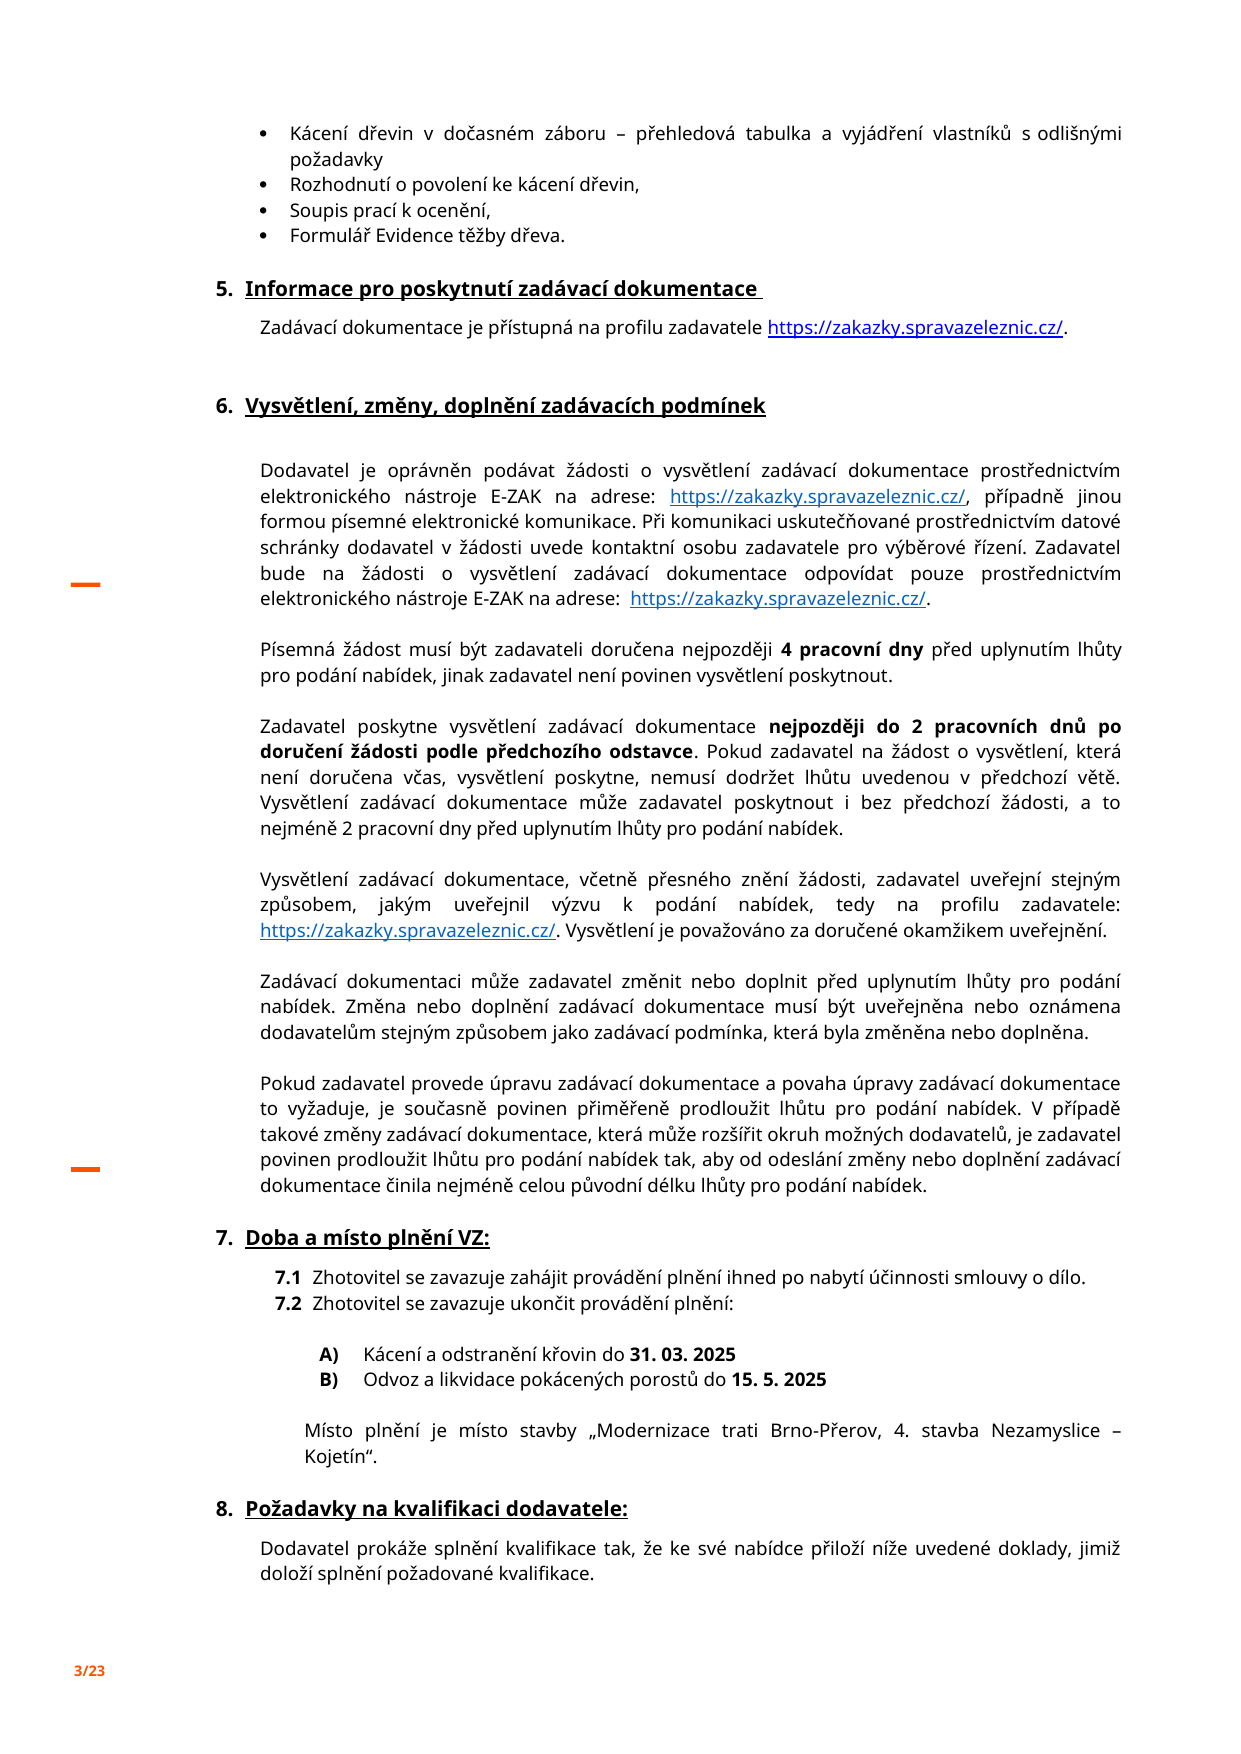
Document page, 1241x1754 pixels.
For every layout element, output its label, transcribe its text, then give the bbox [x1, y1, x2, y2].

text Písemná žádost musí být zadavateli doručena nejpozději 4 pracovní dny před uplynutím lhůty pro podání nabídek, jinak zadavatel není povinen vysvětlení poskytnout. [260, 636, 1122, 687]
text Pokud zadavatel provede úpravu zadávací dokumentace a povaha úpravy zadávací dokumentace to vyžaduje, je současně povinen přiměřeně prodloužit lhůtu pro podání nabídek. V případě takové změny zadávací dokumentace, která může rozšířit okruh možných dodavatelů, je zadavatel povinen prodloužit lhůtu pro podání nabídek tak, aby od odeslání změny nebo doplnění zadávací dokumentace činila nejméně celou původní délku lhůty pro podání nabídek. [260, 1070, 1122, 1198]
list Formulář Evidence těžby dřeva. [260, 223, 1122, 248]
list Informace pro poskytnutí zadávací dokumentace [216, 274, 1122, 302]
text Dodavatel prokáže splnění kvalifikace tak, že ke své nabídce přiloží níže uvedené doklady, jimiž doloží splnění požadované kvalifikace. [260, 1535, 1122, 1586]
list Kácení a odstranění křovin do 31. 03. 2025 [289, 1341, 1122, 1366]
list Zhotovitel se zavazuje ukončit provádění plnění: [275, 1290, 1122, 1315]
list Kácení dřevin v dočasném záboru – přehledová tabulka a vyjádření vlastníků s odlišnými požadavky [260, 121, 1122, 172]
list Odvoz a likvidace pokácených porostů do 15. 5. 2025 [289, 1366, 1122, 1392]
list Požadavky na kvalifikaci dodavatele: [216, 1494, 1122, 1522]
text Zadávací dokumentace je přístupná na profilu zadavatele https://zakazky.spravazeleznic.cz/. [260, 315, 1122, 340]
text Zadavatel poskytne vysvětlení zadávací dokumentace nejpozději do 2 pracovních dnů po doručení žádosti podle předchozího odstavce. Pokud zadavatel na žádost o vysvětlení, která není doručena včas, vysvětlení poskytne, nemusí dodržet lhůtu uvedenou v předchozí větě. Vysvětlení zadávací dokumentace může zadavatel poskytnout i bez předchozí žádosti, a to nejméně 2 pracovní dny před uplynutím lhůty pro podání nabídek. [260, 713, 1122, 841]
text Vysvětlení zadávací dokumentace, včetně přesného znění žádosti, zadavatel uveřejní stejným způsobem, jakým uveřejnil výzvu k podání nabídek, tedy na profilu zadavatele: https://zakazky.spravazeleznic.cz/. Vysvětlení je považováno za doručené okamžikem uveřejnění. [260, 866, 1122, 943]
text Místo plnění je místo stavby „Modernizace trati Brno-Přerov, 4. stavba Nezamyslice – Kojetín“. [304, 1417, 1122, 1468]
text Zadávací dokumentaci může zadavatel změnit nebo doplnit před uplynutím lhůty pro podání nabídek. Změna nebo doplnění zadávací dokumentace musí být uveřejněna nebo oznámena dodavatelům stejným způsobem jako zadávací podmínka, která byla změněna nebo doplněna. [260, 968, 1122, 1045]
list Rozhodnutí o povolení ke kácení dřevin, [260, 172, 1122, 197]
list Doba a místo plnění VZ: [216, 1223, 1122, 1252]
text Dodavatel je oprávněn podávat žádosti o vysvětlení zadávací dokumentace prostřednictvím elektronického nástroje E-ZAK na adrese: https://zakazky.spravazeleznic.cz/, případně jinou formou písemné elektronické komunikace. Při komunikaci uskutečňované prostřednictvím datové schránky dodavatel v žádosti uvede kontaktní osobu zadavatele pro výběrové řízení. Zadavatel bude na žádosti o vysvětlení zadávací dokumentace odpovídat pouze prostřednictvím elektronického nástroje E-ZAK na adrese: https://zakazky.spravazeleznic.cz/. [260, 458, 1122, 611]
list Vysvětlení, změny, doplnění zadávacích podmínek [216, 391, 1122, 420]
list Zhotovitel se zavazuje zahájit provádění plnění ihned po nabytí účinnosti smlouvy o dílo. [275, 1264, 1122, 1290]
list Soupis prací k ocenění, [260, 197, 1122, 223]
